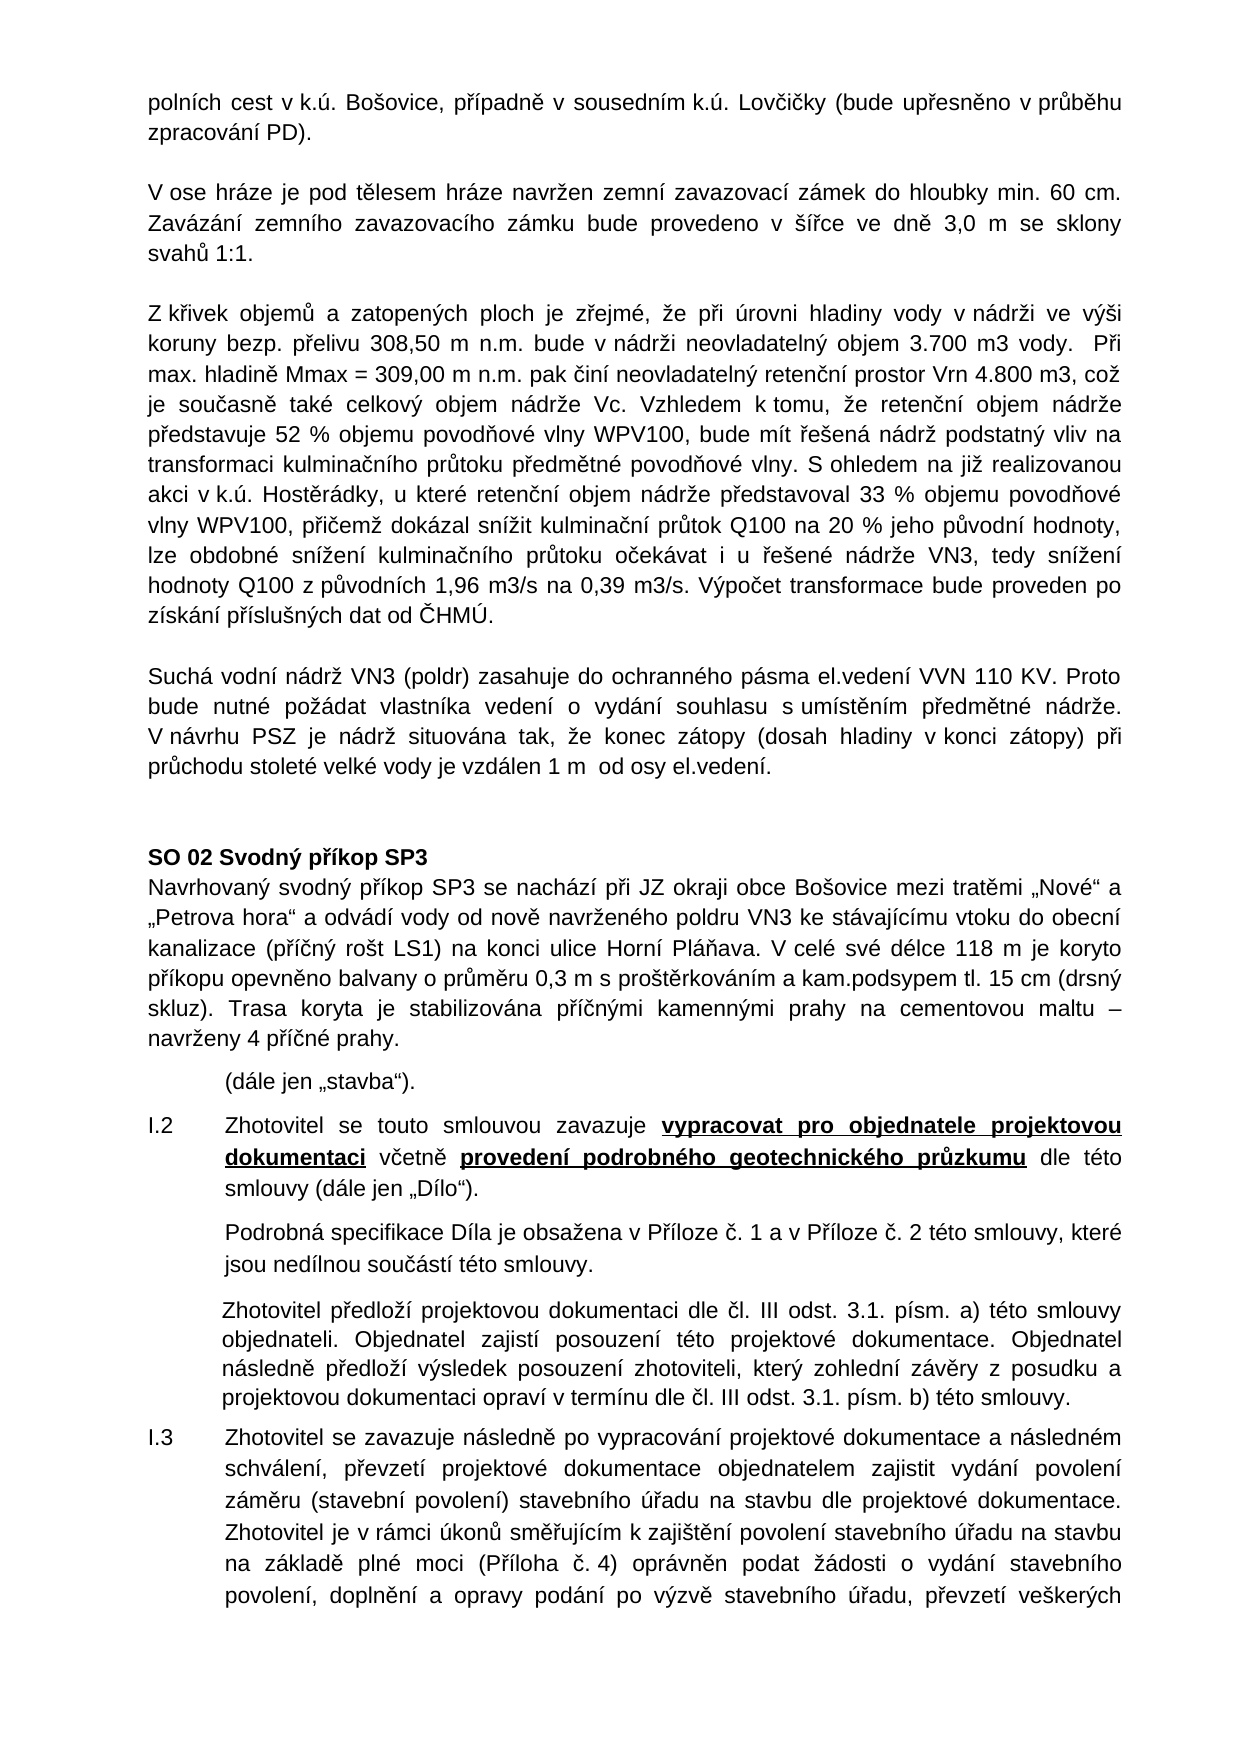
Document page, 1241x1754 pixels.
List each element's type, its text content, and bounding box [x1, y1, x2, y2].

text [148, 89, 1122, 145]
text Zhotovitel předloží projektovou dokumentaci dle čl. III odst. 3.1. písm. a) této smlouvy objednateli. Objednatel zajistí posouzení této projektové dokumentace. Objednatel následně předloží výsledek posouzení zhotoviteli, který zohlední závěry z posudku a projektovou dokumentaci opraví v termínu dle čl. III odst. 3.1. písm. b) této smlouvy. [222, 1295, 1122, 1411]
text V ose hráze je pod tělesem hráze navržen zemní zavazovací zámek do hloubky min. 60 cm. Zavázání zemního zavazovacího zámku bude provedeno v šířce ve dně 3,0 m se sklony svahů 1:1. [148, 179, 1122, 266]
text Suchá vodní nádrž VN3 (poldr) zasahuje do ochranného pásma el.vedení VVN 110 KV. Proto bude nutné požádat vlastníka vedení o vydání souhlasu s umístěním předmětné nádrže. V návrhu PSZ je nádrž situována tak, že konec zátopy (dosah hladiny v konci zátopy) při průchodu stoleté velké vody je vzdálen 1 m od osy el.vedení. [148, 663, 1122, 779]
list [148, 1424, 1122, 1608]
text SO 02 Svodný příkop SP3 [148, 844, 1122, 870]
text Z křivek objemů a zatopených ploch je zřejmé, že při úrovni hladiny vody v nádrži ve výši koruny bezp. přelivu 308,50 m n.m. bude v nádrži neovladatelný objem 3.700 m3 vody. Při max. hladině Mmax = 309,00 m n.m. pak činí neovladatelný retenční prostor Vrn 4.800 m3, což je současně také celkový objem nádrže Vc. Vzhledem k tomu, že retenční objem nádrže představuje 52 % objemu povodňové vlny WPV100, bude mít řešená nádrž podstatný vliv na transformaci kulminačního průtoku předmětné povodňové vlny. S ohledem na již realizovanou akci v k.ú. Hostěrádky, u které retenční objem nádrže představoval 33 % objemu povodňové vlny WPV100, přičemž dokázal snížit kulminační průtok Q100 na 20 % jeho původní hodnoty, lze obdobné snížení kulminačního průtoku očekávat i u řešené nádrže VN3, tedy snížení hodnoty Q100 z původních 1,96 m3/s na 0,39 m3/s. Výpočet transformace bude proveden po získání příslušných dat od ČHMÚ. [148, 300, 1122, 628]
text Navrhovaný svodný příkop SP3 se nachází při JZ okraji obce Bošovice mezi tratěmi „Nové“ a „Petrova hora“ a odvádí vody od nově navrženého poldru VN3 ke stávajícímu vtoku do obecní kanalizace (příčný rošt LS1) na konci ulice Horní Pláňava. V celé své délce 118 m je koryto příkopu opevněno balvany o průměru 0,3 m s proštěrkováním a kam.podsypem tl. 15 cm (drsný skluz). Trasa koryta je stabilizována příčnými kamennými prahy na cementovou maltu – navrženy 4 příčné prahy. [148, 874, 1122, 1051]
list (dále jen „stavba“). [224, 1068, 1122, 1094]
list Podrobná specifikace Díla je obsažena v Příloze č. 1 a v Příloze č. 2 této smlouvy, které jsou nedílnou součástí této smlouvy. [224, 1219, 1122, 1277]
list Zhotovitel se touto smlouvou zavazuje vypracovat pro objednatele projektovou dokumentaci včetně provedení podrobného geotechnického průzkumu dle této smlouvy (dále jen „Dílo“). [148, 1112, 1122, 1201]
